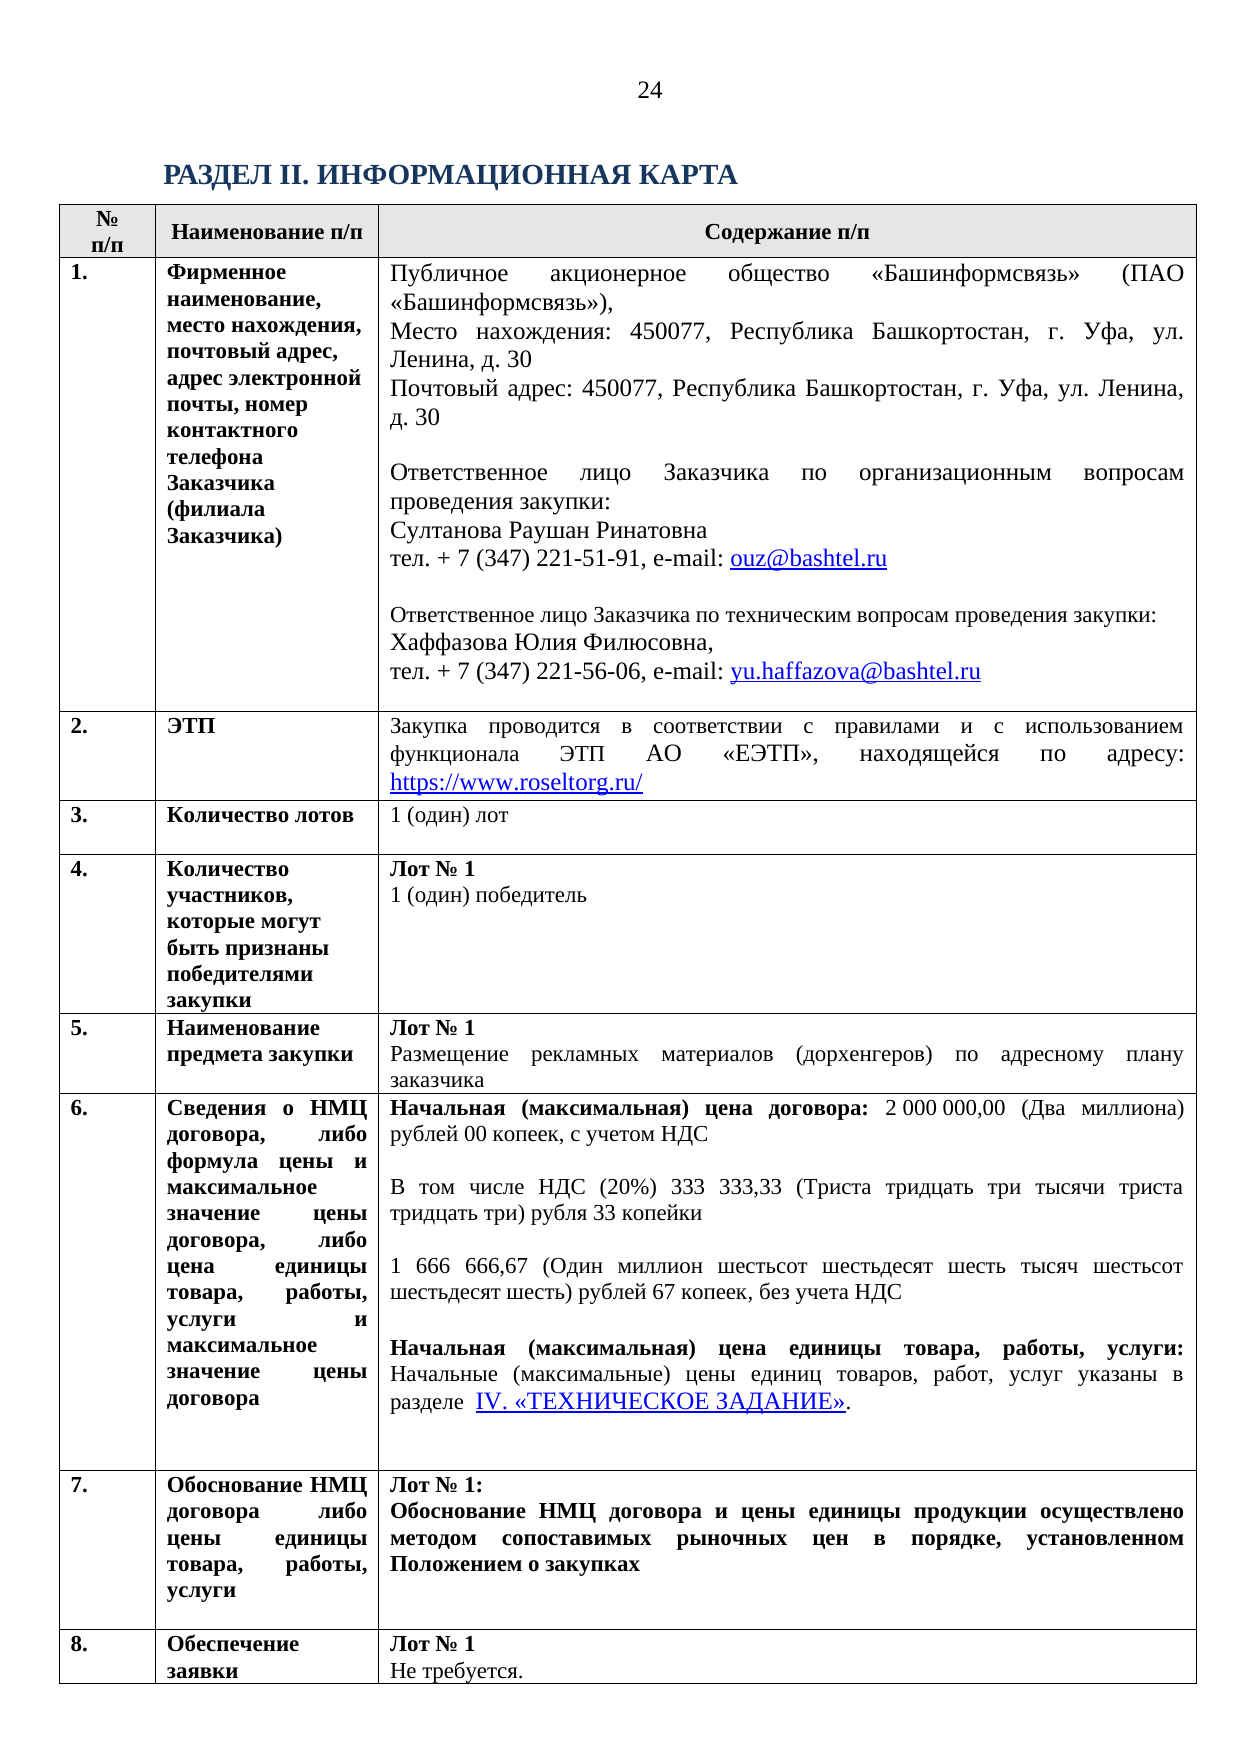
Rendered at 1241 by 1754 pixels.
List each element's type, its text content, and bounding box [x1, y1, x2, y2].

table_cell Количество лотов [156, 801, 378, 854]
table_header Содержание п/п [379, 205, 1196, 257]
table_cell 1 (один) лот [379, 801, 1196, 854]
table_cell [60, 1014, 155, 1093]
table_cell [60, 855, 155, 1013]
table_cell Обеспечение заявки [156, 1630, 378, 1683]
table_cell [60, 258, 155, 711]
table_cell Количество участников, которые могут быть признаны победителями закупки [156, 855, 378, 1013]
table_cell Закупка проводится в соответствии с правилами и с использованием функционала ЭТП АО «ЕЭТП», находящейся по адресу: https://www.roseltorg.ru/ [379, 712, 1196, 800]
subtitle РАЗДЕЛ II. ИНФОРМАЦИОННАЯ КАРТА [163, 157, 1181, 191]
table_cell Обоснование НМЦ договора либо цены единицы товара, работы, услуги [156, 1471, 378, 1629]
table_cell Сведения о НМЦ договора, либо формула цены и максимальное значение цены договора, либо цена единицы товара, работы, услуги и максимальное значение цены договора [156, 1094, 378, 1470]
table_cell Наименование предмета закупки [156, 1014, 378, 1093]
table_cell [60, 1094, 155, 1470]
table_cell [60, 712, 155, 800]
table_cell [60, 801, 155, 854]
table_header Наименование п/п [156, 205, 378, 257]
table_cell Лот № 1 1 (один) победитель [379, 855, 1196, 1013]
table_cell ЭТП [156, 712, 378, 800]
table_cell Лот № 1: Обоснование НМЦ договора и цены единицы продукции осуществлено методом сопоставимых рыночных цен в порядке, установленном Положением о закупках [379, 1471, 1196, 1629]
table_header № п/п [60, 205, 155, 257]
table_cell [60, 1630, 155, 1683]
table_cell Начальная (максимальная) цена договора: 2 000 000,00 (Два миллиона) рублей 00 копеек, с учетом НДС В том числе НДС (20%) 333 333,33 (Триста тридцать три тысячи триста тридцать три) рубля 33 копейки 1 666 666,67 (Один миллион шестьсот шестьдесят шесть тысяч шестьсот шестьдесят шесть) рублей 67 копеек, без учета НДС Начальная (максимальная) цена единицы товара, работы, услуги: Начальные (максимальные) цены единиц товаров, работ, услуг указаны в разделе IV. «ТЕХНИЧЕСКОЕ ЗАДАНИЕ». [379, 1094, 1196, 1470]
table_cell Фирменное наименование, место нахождения, почтовый адрес, адрес электронной почты, номер контактного телефона Заказчика (филиала Заказчика) [156, 258, 378, 711]
table_cell [60, 1471, 155, 1629]
table_cell Публичное акционерное общество «Башинформсвязь» (ПАО «Башинформсвязь»), Место нахождения: 450077, Республика Башкортостан, г. Уфа, ул. Ленина, д. 30 Почтовый адрес: 450077, Республика Башкортостан, г. Уфа, ул. Ленина, д. 30 Ответственное лицо Заказчика по организационным вопросам проведения закупки: Султанова Раушан Ринатовна тел. + 7 (347) 221-51-91, e-mail: ouz@bashtel.ru Ответственное лицо Заказчика по техническим вопросам проведения закупки: Хаффазова Юлия Филюсовна, тел. + 7 (347) 221-56-06, e-mail: yu.haffazova@bashtel.ru [379, 258, 1196, 711]
table_cell Лот № 1 Размещение рекламных материалов (дорхенгеров) по адресному плану заказчика [379, 1014, 1196, 1093]
table_cell Лот № 1 Не требуется. [379, 1630, 1196, 1683]
